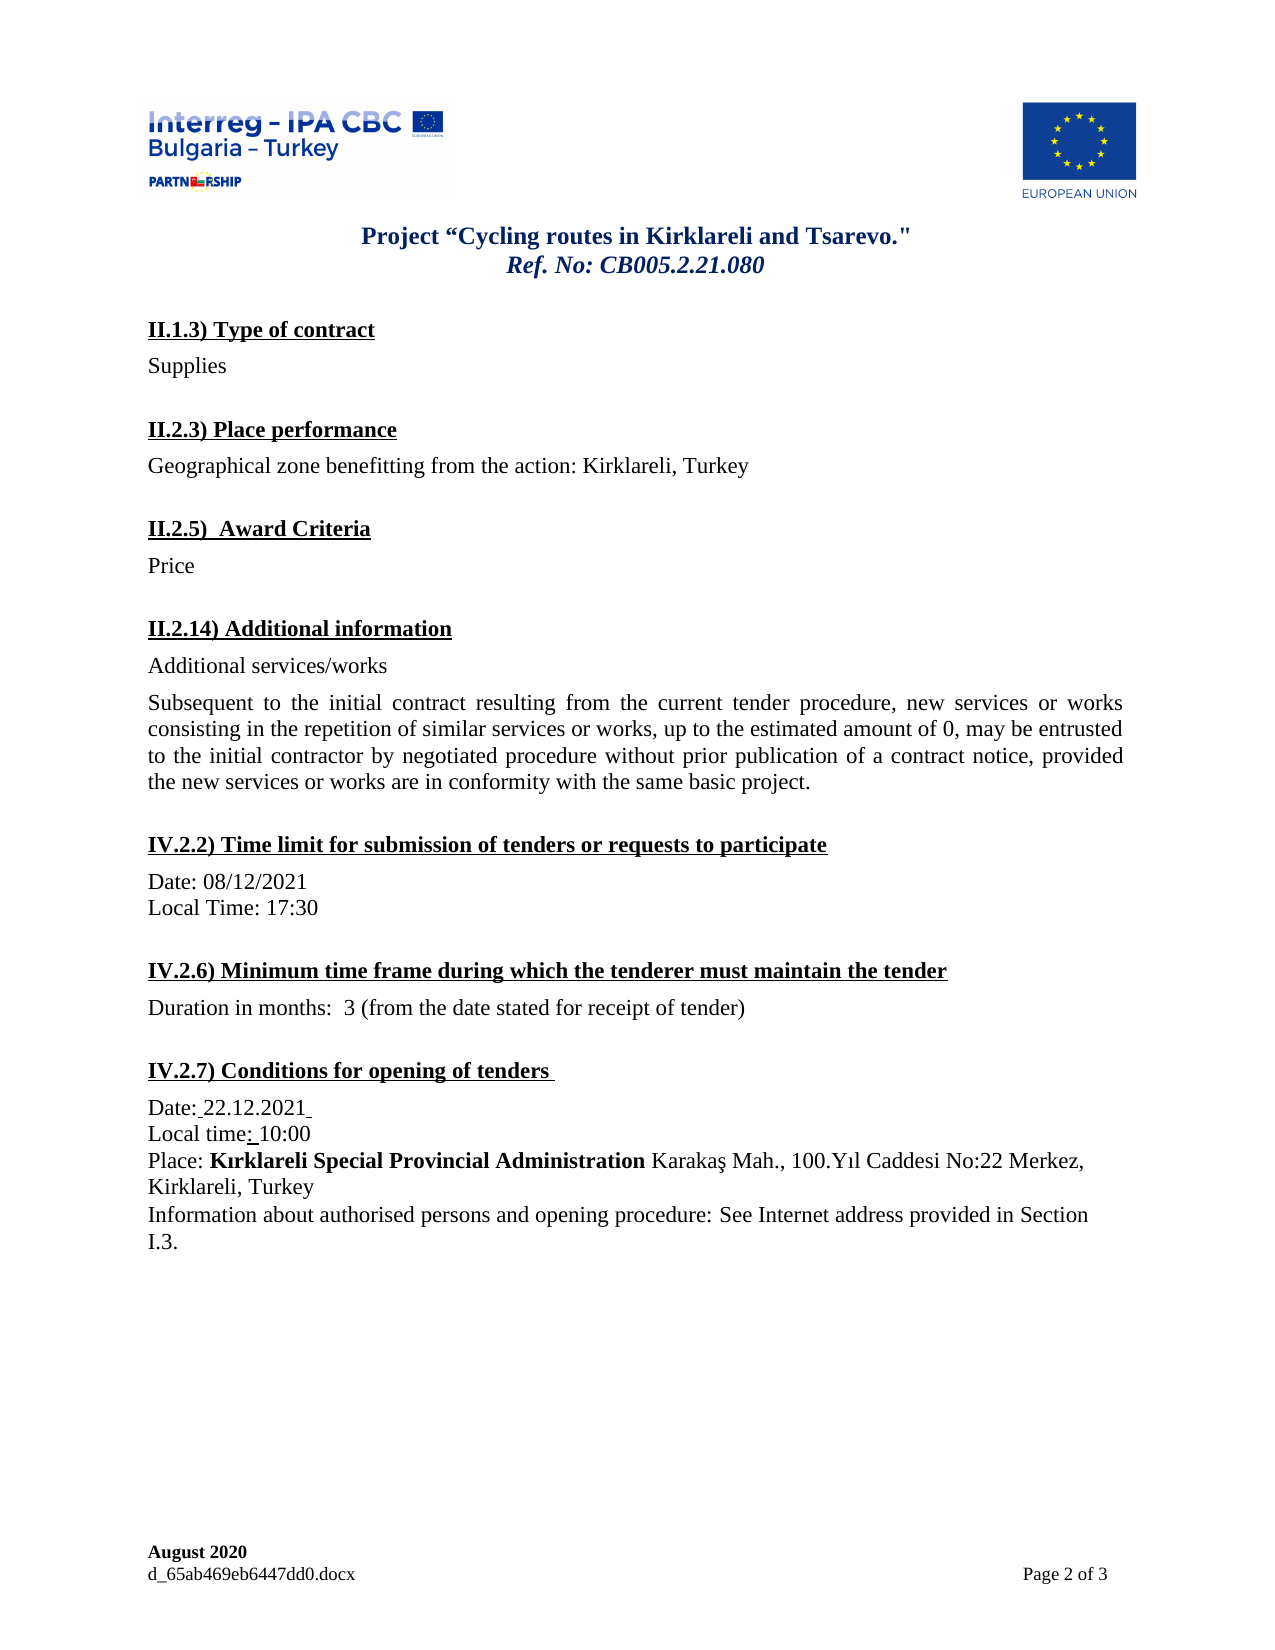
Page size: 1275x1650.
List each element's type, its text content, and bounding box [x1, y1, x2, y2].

text II.1.3) Type of contract [148, 316, 1125, 342]
text IV.2.7) Conditions for opening of tenders [148, 1031, 1125, 1084]
text Duration in months: 3 (from the date stated for receipt of tender) [148, 994, 1125, 1021]
text Date: 08/12/2021 Local Time: 17:30 [148, 868, 1125, 921]
text IV.2.2) Time limit for submission of tenders or requests to participate [148, 805, 1125, 857]
text II.2.3) Place performance [148, 389, 1125, 442]
text Geographical zone benefitting from the action: Kirklareli, Turkey [148, 452, 1125, 479]
text II.2.5) Award Criteria [148, 489, 1125, 542]
text II.2.14) Additional information [148, 589, 1125, 642]
text IV.2.6) Minimum time frame during which the tenderer must maintain the tender [148, 931, 1125, 984]
text Date: 22.12.2021 Local time: 10:00 Place: Kırklareli Special Provincial Administration Karakaş Mah., 100.Yıl Caddesi No:22 Merkez, Kirklareli, Turkey Information about authorised persons and opening procedure: See Internet address provided in Section I.3. [148, 1094, 1125, 1283]
picture [1022, 102, 1137, 201]
text Additional services/works [148, 652, 1125, 678]
text Subsequent to the initial contract resulting from the current tender procedure, new services or works consisting in the repetition of similar services or works, up to the estimated amount of 0, may be entrusted to the initial contractor by negotiated procedure without prior publication of a contract notice, provided the new services or works are in conformity with the same basic project. [148, 689, 1125, 794]
text Supplies [148, 352, 1087, 379]
picture [136, 99, 454, 201]
text Price [148, 552, 1125, 579]
